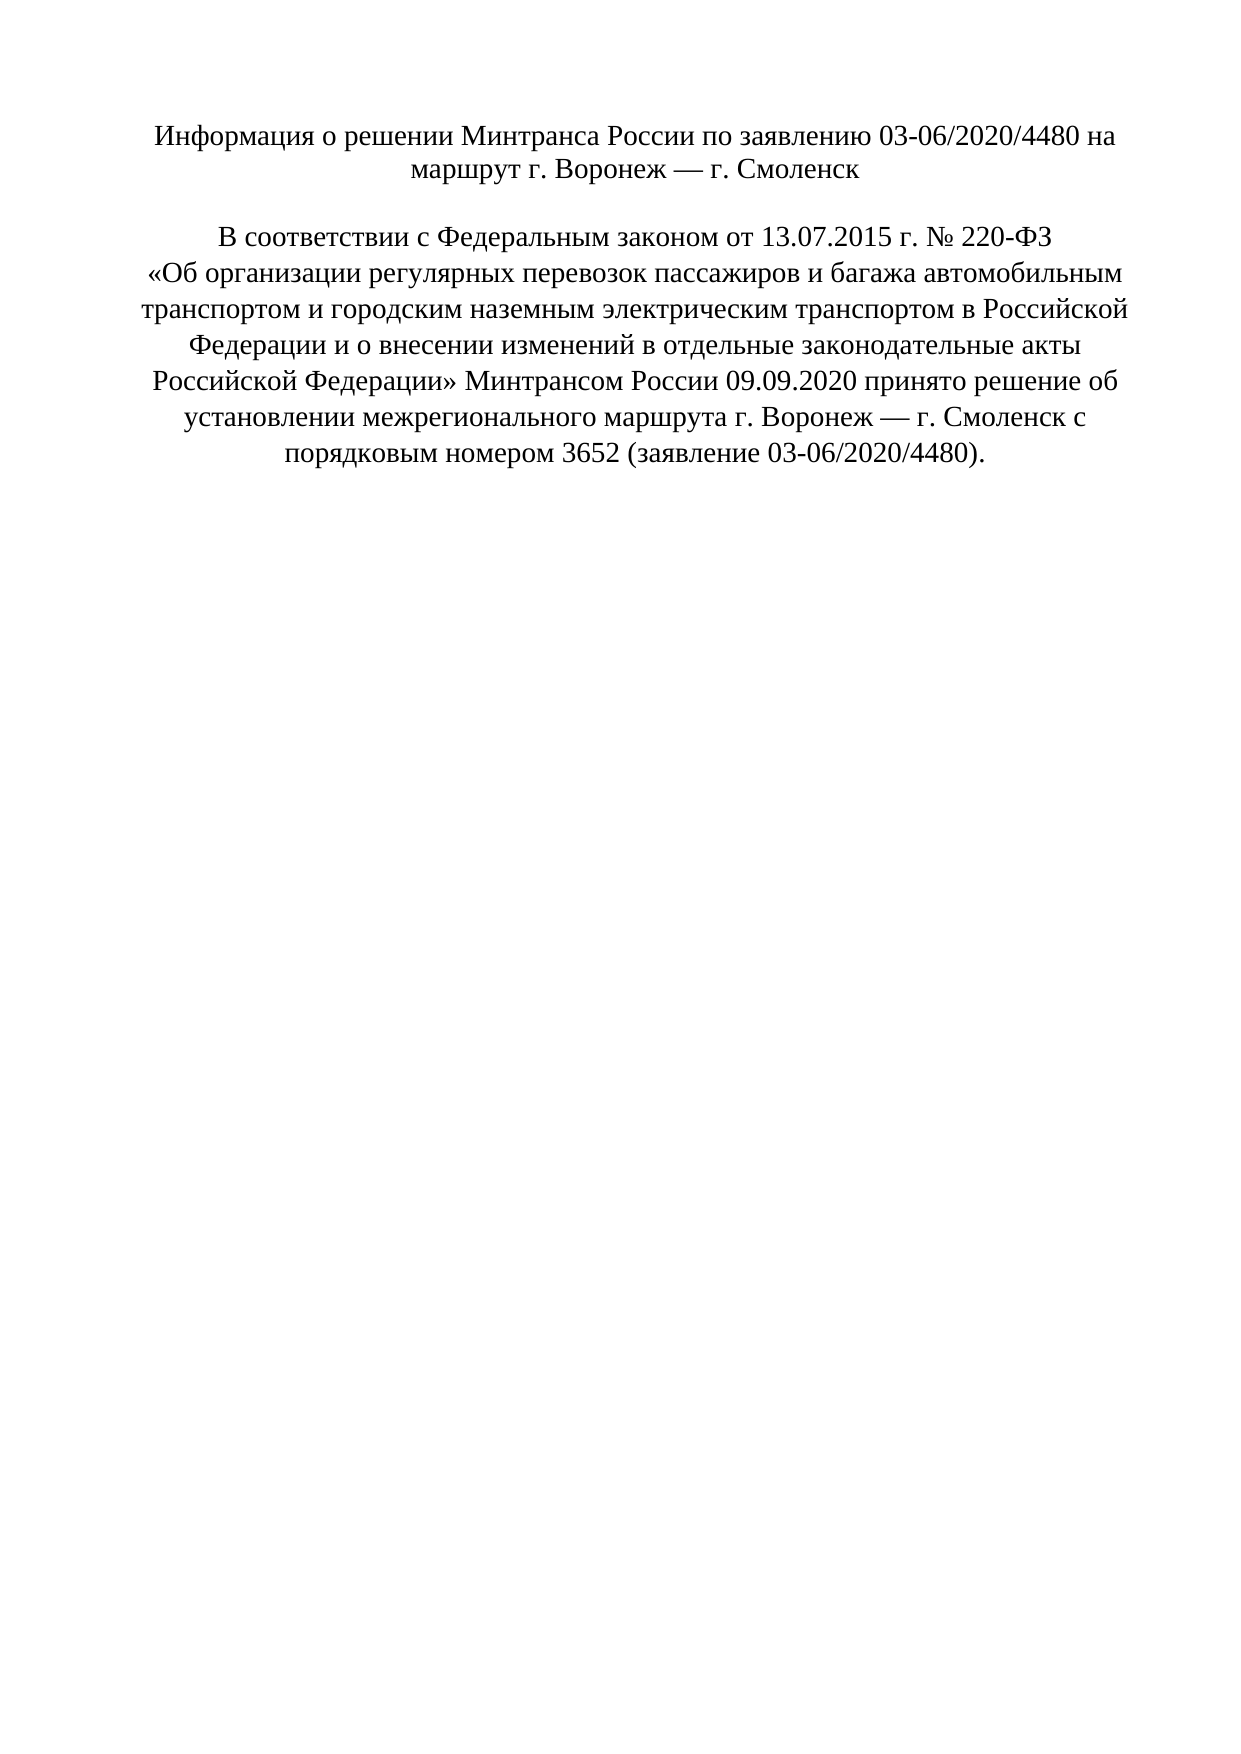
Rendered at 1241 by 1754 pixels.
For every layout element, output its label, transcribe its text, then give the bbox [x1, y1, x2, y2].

text Информация о решении Минтранса России по заявлению 03-06/2020/4480 на маршрут г. Воронеж — г. Смоленск [118, 118, 1152, 185]
text В соответствии с Федеральным законом от 13.07.2015 г. № 220-ФЗ «Об организации регулярных перевозок пассажиров и багажа автомобильным транспортом и городским наземным электрическим транспортом в Российской Федерации и о внесении изменений в отдельные законодательные акты Российской Федерации» Минтрансом России 09.09.2020 принято решение об установлении межрегионального маршрута г. Воронеж — г. Смоленск с порядковым номером 3652 (заявление 03-06/2020/4480). [118, 219, 1152, 469]
